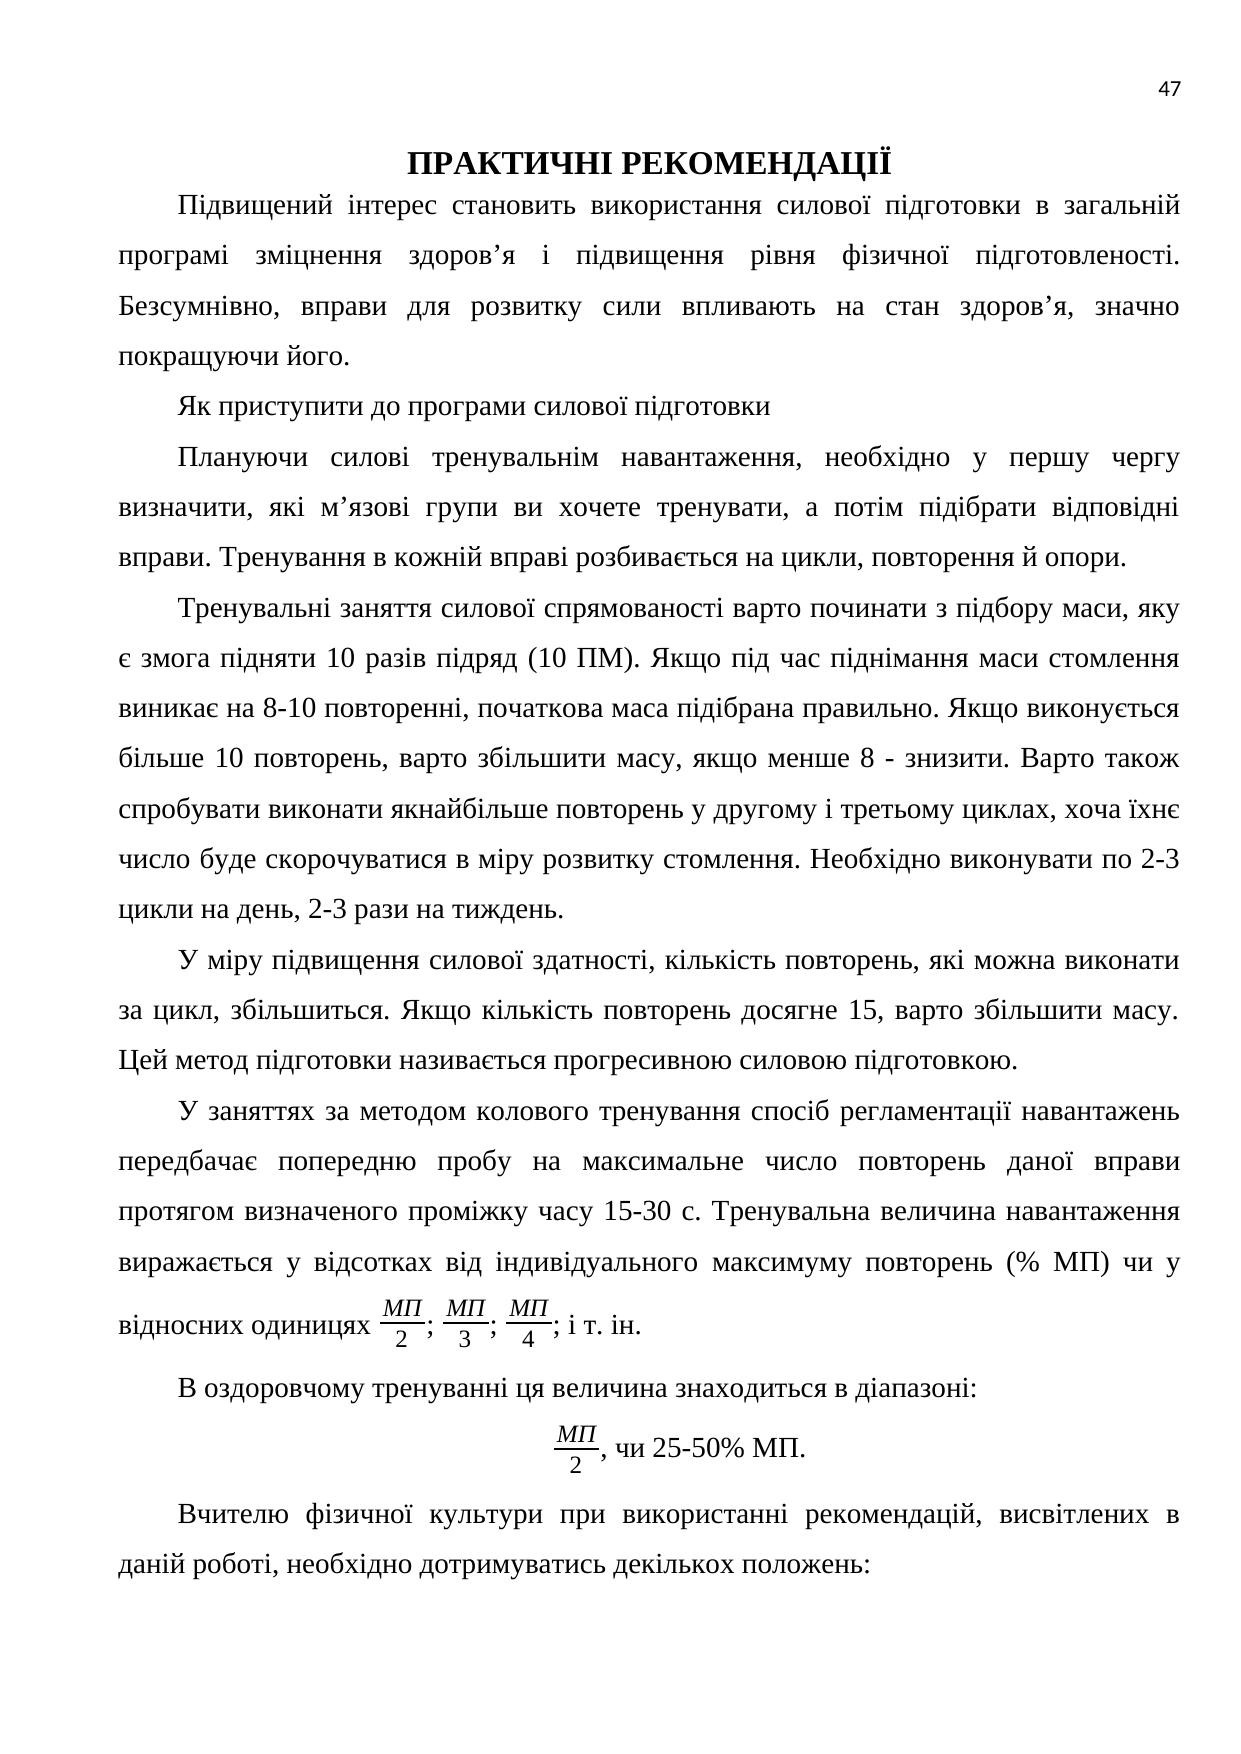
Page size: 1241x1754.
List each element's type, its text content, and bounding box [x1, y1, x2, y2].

text У міру підвищення силової здатності, кількість повторень, які можна виконати за цикл, збільшиться. Якщо кількість повторень досягне 15, варто збільшити масу. Цей метод підготовки називається прогресивною силовою підготовкою. [118, 942, 1181, 1076]
text Вчителю фізичної культури при використанні рекомендацій, висвітлених в даній роботі, необхідно дотримуватись декількох положень: [118, 1496, 1181, 1580]
text У заняттях за методом колового тренування спосіб регламентації навантажень передбачає попередню пробу на максимальне число повторень даної вправи протягом визначеного проміжку часу 15-30 с. Тренувальна величина навантаження виражається у відсотках від індивідуального максимуму повторень (% МП) чи у відносних одиницях ; ; ; і т. ін. [118, 1093, 1181, 1353]
text Підвищений інтерес становить використання силової підготовки в загальній програмі зміцнення здоров’я і підвищення рівня фізичної підготовленості. Безсумнівно, вправи для розвитку сили впливають на стан здоров’я, значно покращуючи його. [118, 187, 1181, 372]
text , чи 25-50% МП. [118, 1420, 1181, 1479]
text Тренувальні заняття силової спрямованості варто починати з підбору маси, яку є змога підняти 10 разів підряд (10 ПМ). Якщо під час піднімання маси стомлення виникає на 8-10 повторенні, початкова маса підібрана правильно. Якщо виконується більше 10 повторень, варто збільшити масу, якщо менше 8 - знизити. Варто також спробувати виконати якнайбільше повторень у другому і третьому циклах, хоча їхнє число буде скорочуватися в міру розвитку стомлення. Необхідно виконувати по 2-3 цикли на день, 2-3 рази на тиждень. [118, 590, 1181, 925]
text В оздоровчому тренуванні ця величина знаходиться в діапазоні: [118, 1370, 1181, 1403]
text Плануючи силові тренувальнім навантаження, необхідно у першу чергу визначити, які м’язові групи ви хочете тренувати, а потім підібрати відповідні вправи. Тренування в кожній вправі розбивається на цикли, повторення й опори. [118, 439, 1181, 573]
text Як приступити до програми силової підготовки [118, 388, 1181, 422]
subtitle ПРАКТИЧНІ РЕКОМЕНДАЦІЇ [118, 143, 1181, 181]
